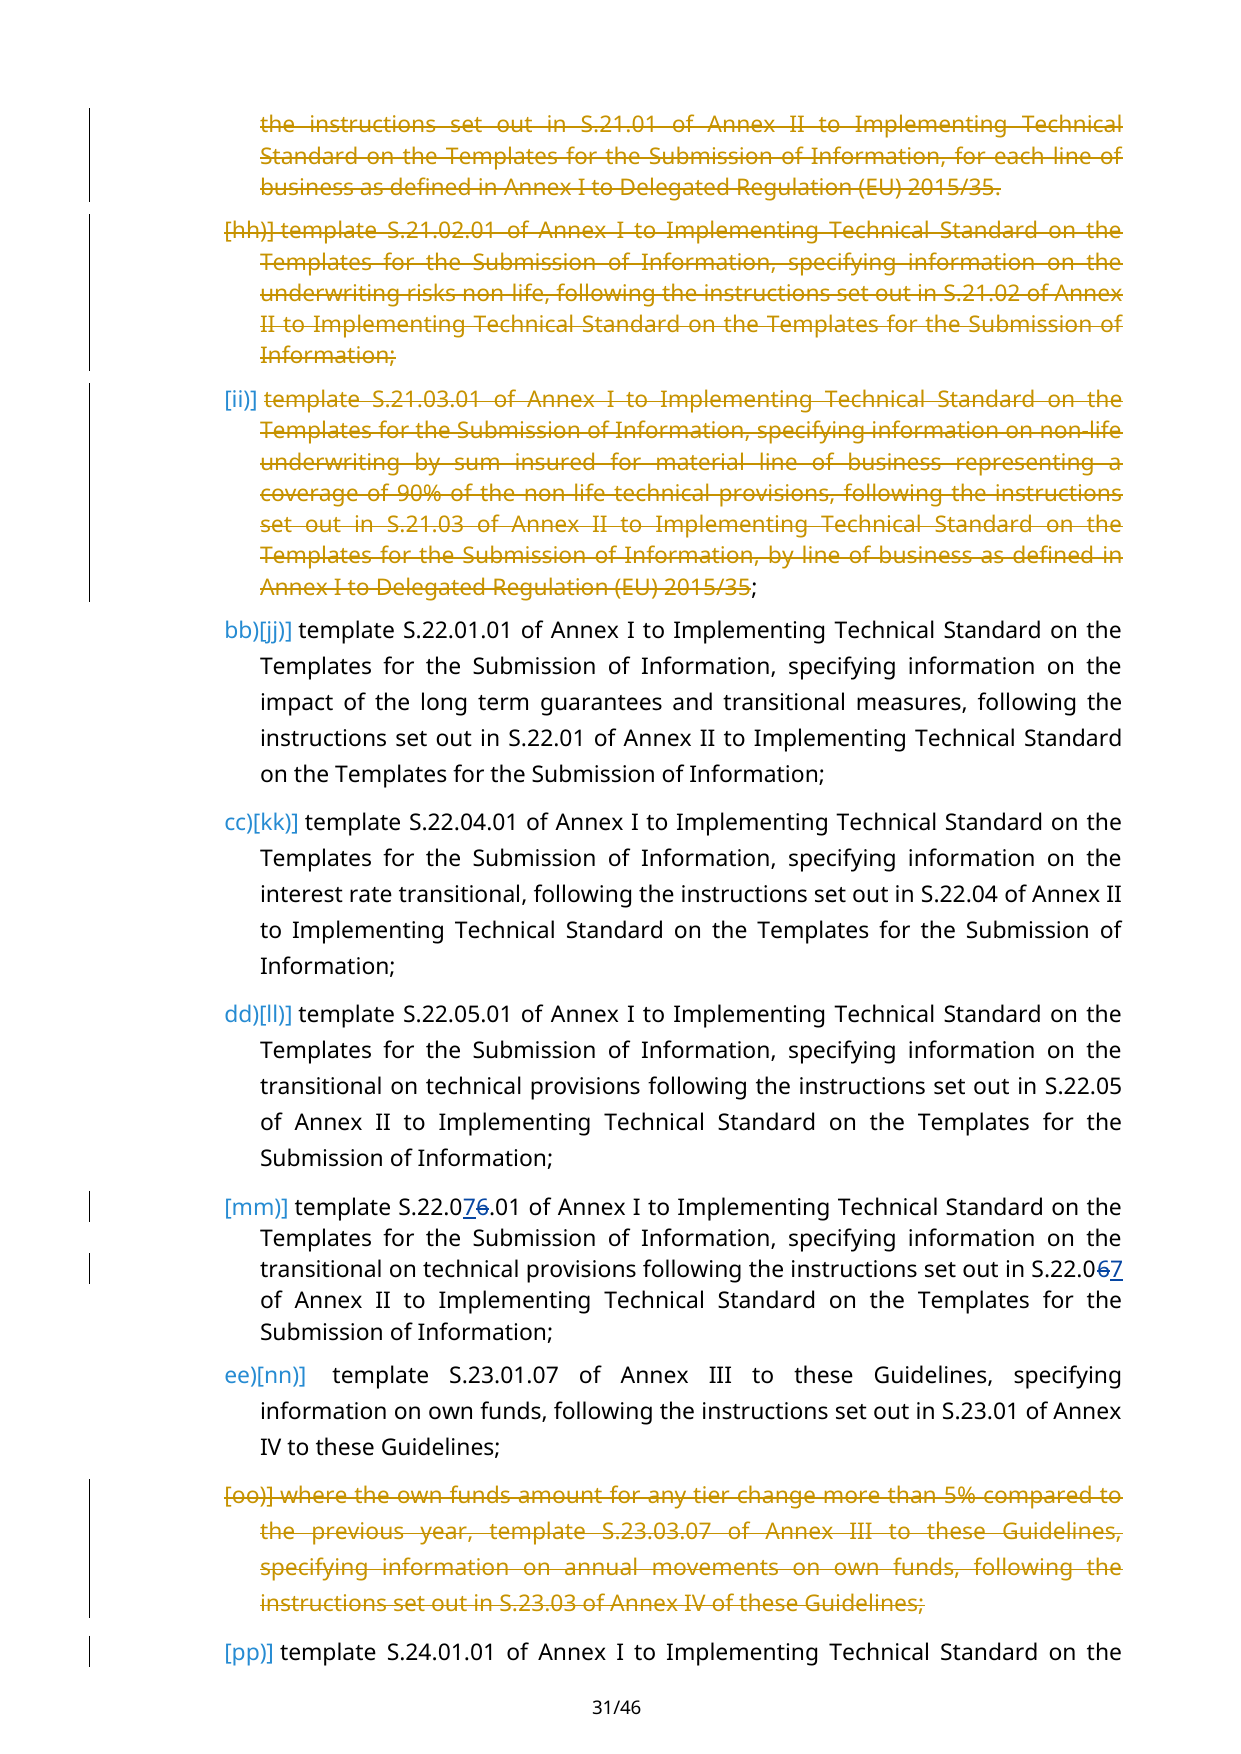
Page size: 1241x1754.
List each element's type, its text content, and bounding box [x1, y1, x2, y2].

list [224, 1636, 1123, 1667]
list template S.22.04.01 of Annex I to Implementing Technical Standard on the Templates for the Submission of Information, specifying information on the interest rate transitional, following the instructions set out in S.22.04 of Annex II to Implementing Technical Standard on the Templates for the Submission of Information; [224, 806, 1123, 981]
list template S.22.0.01 of Annex I to Implementing Technical Standard on the Templates for the Submission of Information, specifying information on the transitional on technical provisions following the instructions set out in S.22.0 of Annex II to Implementing Technical Standard on the Templates for the Submission of Information; [224, 1191, 1123, 1347]
list template S.22.05.01 of Annex I to Implementing Technical Standard on the Templates for the Submission of Information, specifying information on the transitional on technical provisions following the instructions set out in S.22.05 of Annex II to Implementing Technical Standard on the Templates for the Submission of Information; [224, 998, 1123, 1173]
list template S.23.01.07 of Annex III to these Guidelines, specifying information on own funds, following the instructions set out in S.23.01 of Annex IV to these Guidelines; [224, 1359, 1123, 1462]
list template S.22.01.01 of Annex I to Implementing Technical Standard on the Templates for the Submission of Information, specifying information on the impact of the long term guarantees and transitional measures, following the instructions set out in S.22.01 of Annex II to Implementing Technical Standard on the Templates for the Submission of Information; [224, 614, 1123, 789]
